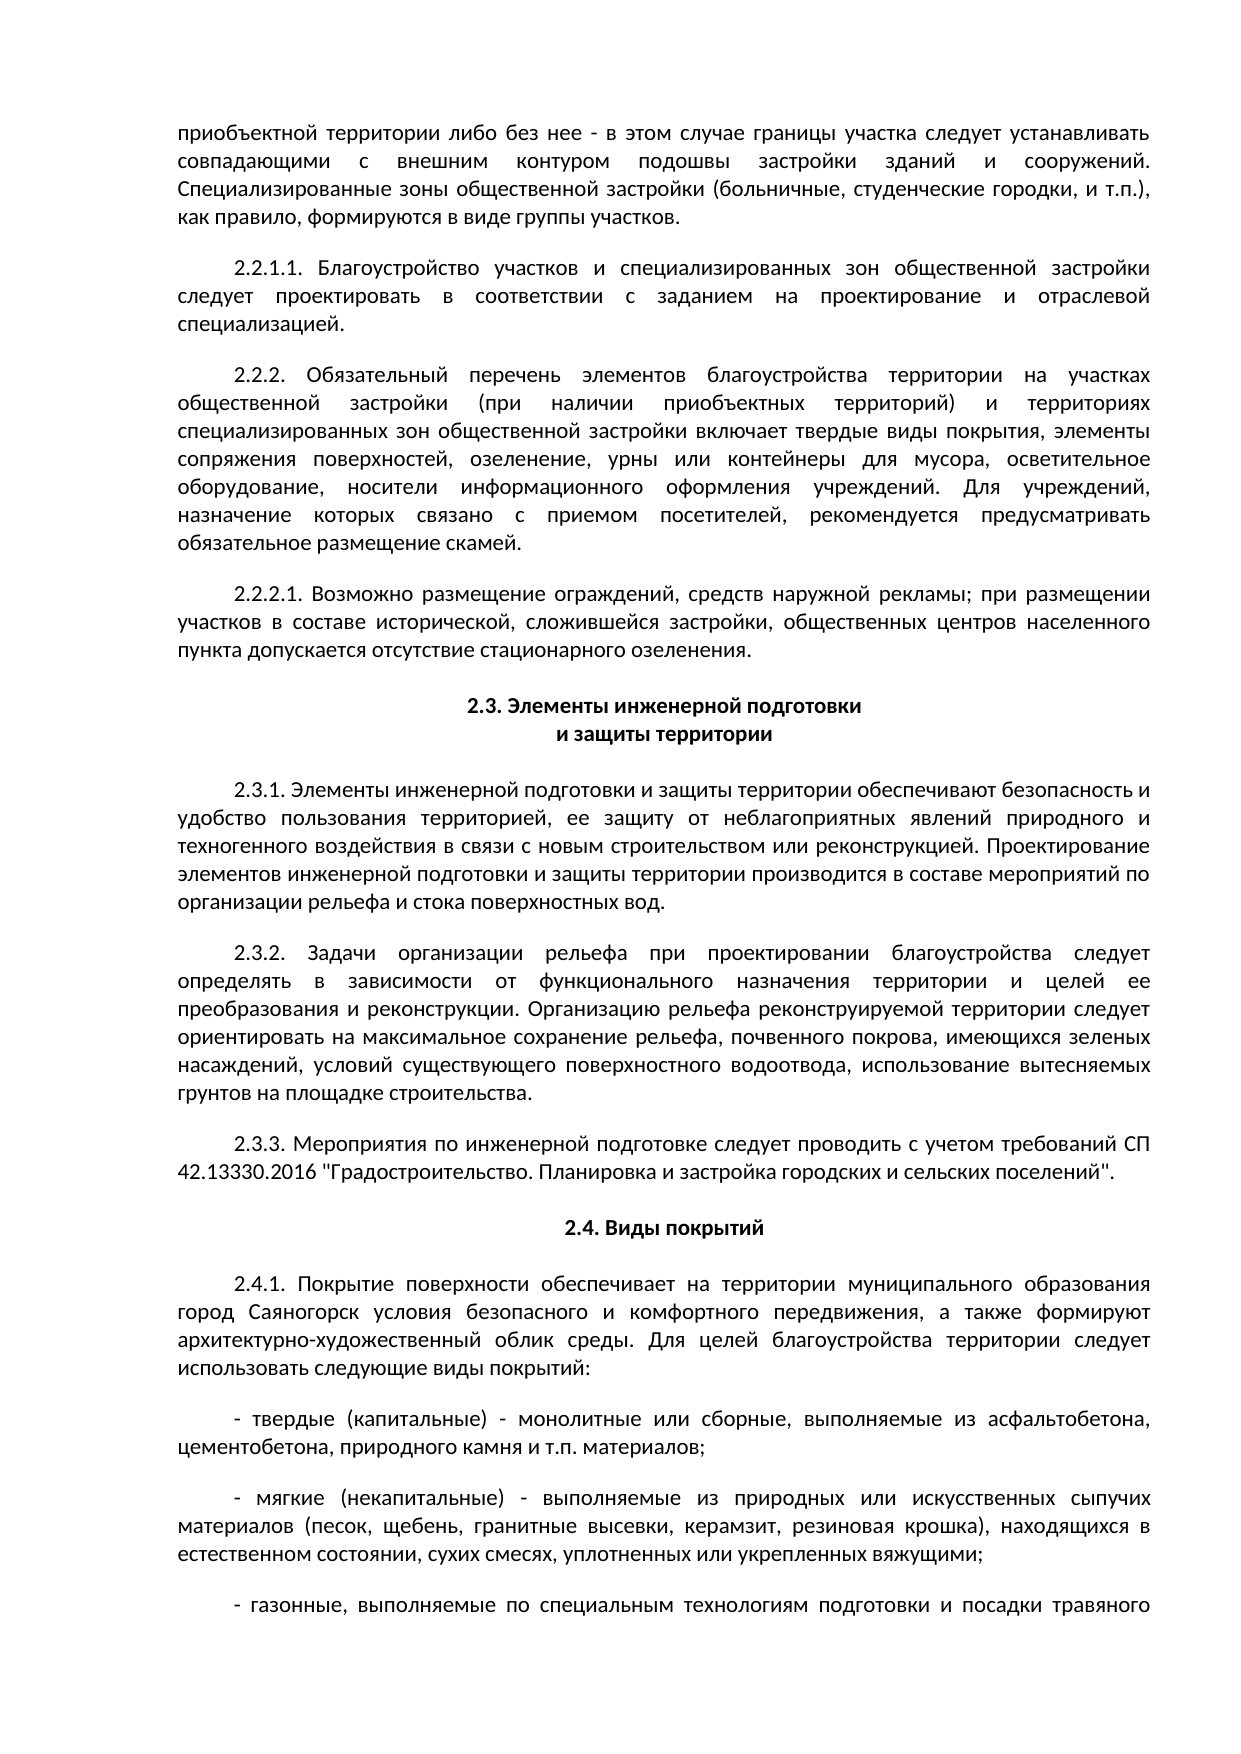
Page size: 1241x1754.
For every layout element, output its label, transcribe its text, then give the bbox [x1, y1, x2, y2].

title 2.3. Элементы инженерной подготовки [177, 691, 1152, 719]
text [177, 118, 1152, 230]
text - мягкие (некапитальные) - выполняемые из природных или искусственных сыпучих материалов (песок, щебень, гранитные высевки, керамзит, резиновая крошка), находящихся в естественном состоянии, сухих смесях, уплотненных или укрепленных вяжущими; [177, 1483, 1152, 1567]
text 2.3.3. Мероприятия по инженерной подготовке следует проводить с учетом требований СП 42.13330.2016 "Градостроительство. Планировка и застройка городских и сельских поселений". [177, 1129, 1152, 1185]
text 2.2.2. Обязательный перечень элементов благоустройства территории на участках общественной застройки (при наличии приобъектных территорий) и территориях специализированных зон общественной застройки включает твердые виды покрытия, элементы сопряжения поверхностей, озеленение, урны или контейнеры для мусора, осветительное оборудование, носители информационного оформления учреждений. Для учреждений, назначение которых связано с приемом посетителей, рекомендуется предусматривать обязательное размещение скамей. [177, 360, 1152, 556]
text 2.3.2. Задачи организации рельефа при проектировании благоустройства следует определять в зависимости от функционального назначения территории и целей ее преобразования и реконструкции. Организацию рельефа реконструируемой территории следует ориентировать на максимальное сохранение рельефа, почвенного покрова, имеющихся зеленых насаждений, условий существующего поверхностного водоотвода, использование вытесняемых грунтов на площадке строительства. [177, 938, 1152, 1106]
text 2.2.2.1. Возможно размещение ограждений, средств наружной рекламы; при размещении участков в составе исторической, сложившейся застройки, общественных центров населенного пункта допускается отсутствие стационарного озеленения. [177, 579, 1152, 663]
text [177, 1590, 1152, 1618]
text - твердые (капитальные) - монолитные или сборные, выполняемые из асфальтобетона, цементобетона, природного камня и т.п. материалов; [177, 1404, 1152, 1461]
text 2.3.1. Элементы инженерной подготовки и защиты территории обеспечивают безопасность и удобство пользования территорией, ее защиту от неблагоприятных явлений природного и техногенного воздействия в связи с новым строительством или реконструкцией. Проектирование элементов инженерной подготовки и защиты территории производится в составе мероприятий по организации рельефа и стока поверхностных вод. [177, 775, 1152, 915]
text 2.2.1.1. Благоустройство участков и специализированных зон общественной застройки следует проектировать в соответствии с заданием на проектирование и отраслевой специализацией. [177, 253, 1152, 337]
title и защиты территории [177, 719, 1152, 747]
text 2.4.1. Покрытие поверхности обеспечивает на территории муниципального образования город Саяногорск условия безопасного и комфортного передвижения, а также формируют архитектурно-художественный облик среды. Для целей благоустройства территории следует использовать следующие виды покрытий: [177, 1269, 1152, 1382]
title 2.4. Виды покрытий [177, 1213, 1152, 1241]
